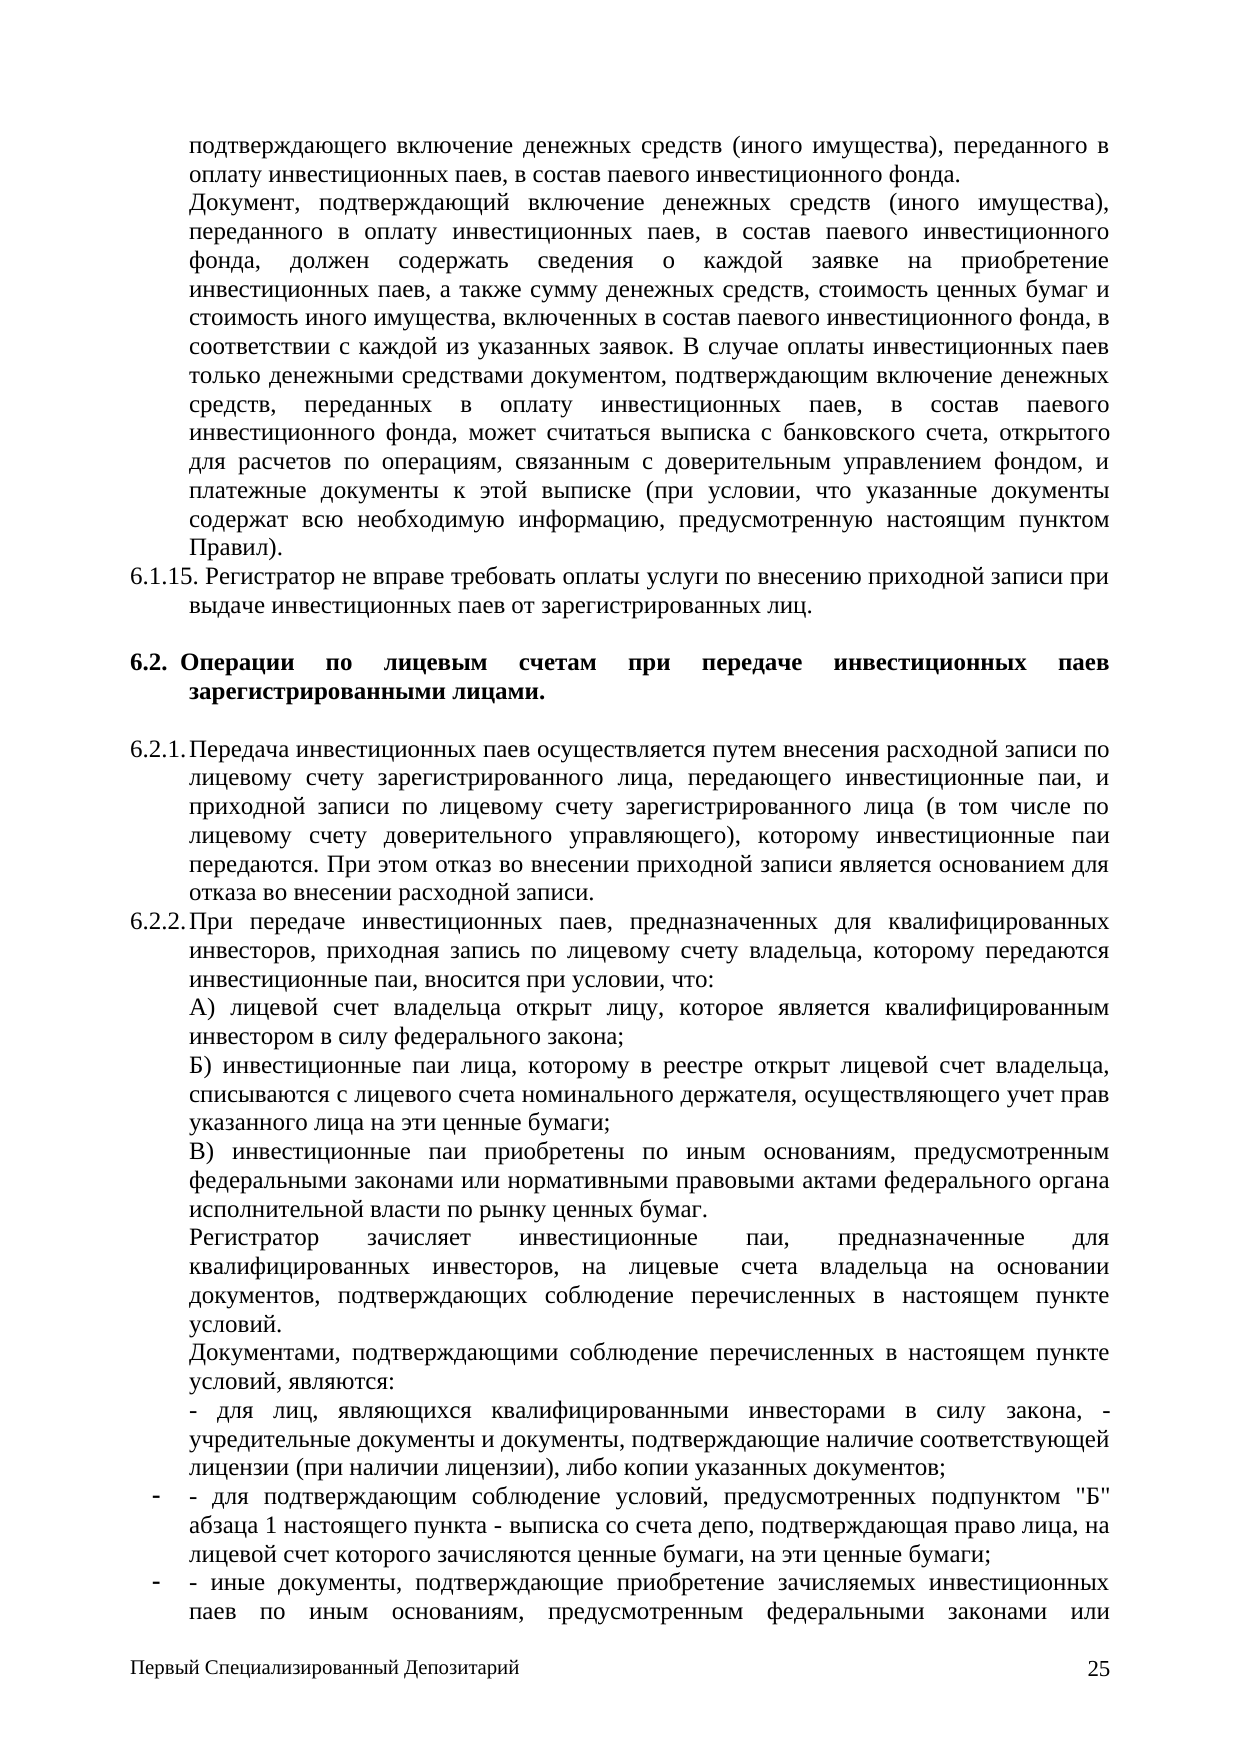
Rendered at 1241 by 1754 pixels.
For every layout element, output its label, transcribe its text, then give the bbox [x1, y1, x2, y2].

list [152, 1567, 1110, 1625]
text Б) инвестиционные паи лица, которому в реестре открыт лицевой счет владельца, списываются с лицевого счета номинального держателя, осуществляющего учет прав указанного лица на эти ценные бумаги; [189, 1050, 1110, 1136]
list Регистратор не вправе требовать оплаты услуги по внесению приходной записи при выдаче инвестиционных паев от зарегистрированных лиц. [130, 561, 1110, 619]
list Регистратор зачисляет инвестиционные паи, предназначенные для квалифицированных инвесторов, на лицевые счета владельца на основании документов, подтверждающих соблюдение перечисленных в настоящем пункте условий. [189, 1222, 1110, 1337]
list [130, 130, 1110, 187]
text В) инвестиционные паи приобретены по иным основаниям, предусмотренным федеральными законами или нормативными правовыми актами федерального органа исполнительной власти по рынку ценных бумаг. [189, 1136, 1110, 1222]
list Операции по лицевым счетам при передаче инвестиционных паев зарегистрированными лицами. [130, 647, 1110, 705]
text Документ, подтверждающий включение денежных средств (иного имущества), переданного в оплату инвестиционных паев, в состав паевого инвестиционного фонда, должен содержать сведения о каждой заявке на приобретение инвестиционных паев, а также сумму денежных средств, стоимость ценных бумаг и стоимость иного имущества, включенных в состав паевого инвестиционного фонда, в соответствии с каждой из указанных заявок. В случае оплаты инвестиционных паев только денежными средствами документом, подтверждающим включение денежных средств, переданных в оплату инвестиционных паев, в состав паевого инвестиционного фонда, может считаться выписка с банковского счета, открытого для расчетов по операциям, связанным с доверительным управлением фондом, и платежные документы к этой выписке (при условии, что указанные документы содержат всю необходимую информацию, предусмотренную настоящим пунктом Правил). [189, 187, 1110, 561]
list - для подтверждающим соблюдение условий, предусмотренных подпунктом "Б" абзаца 1 настоящего пункта - выписка со счета депо, подтверждающая право лица, на лицевой счет которого зачисляются ценные бумаги, на эти ценные бумаги; [152, 1481, 1110, 1567]
list При передаче инвестиционных паев, предназначенных для квалифицированных инвесторов, приходная запись по лицевому счету владельца, которому передаются инвестиционные паи, вносится при условии, что: [130, 906, 1110, 992]
list Документами, подтверждающими соблюдение перечисленных в настоящем пункте условий, являются: [189, 1337, 1110, 1395]
text А) лицевой счет владельца открыт лицу, которое является квалифицированным инвестором в силу федерального закона; [189, 992, 1110, 1050]
text - для лиц, являющихся квалифицированными инвесторами в силу закона, - учредительные документы и документы, подтверждающие наличие соответствующей лицензии (при наличии лицензии), либо копии указанных документов; [189, 1395, 1110, 1481]
list Передача инвестиционных паев осуществляется путем внесения расходной записи по лицевому счету зарегистрированного лица, передающего инвестиционные паи, и приходной записи по лицевому счету зарегистрированного лица (в том числе по лицевому счету доверительного управляющего), которому инвестиционные паи передаются. При этом отказ во внесении приходной записи является основанием для отказа во внесении расходной записи. [130, 734, 1110, 906]
